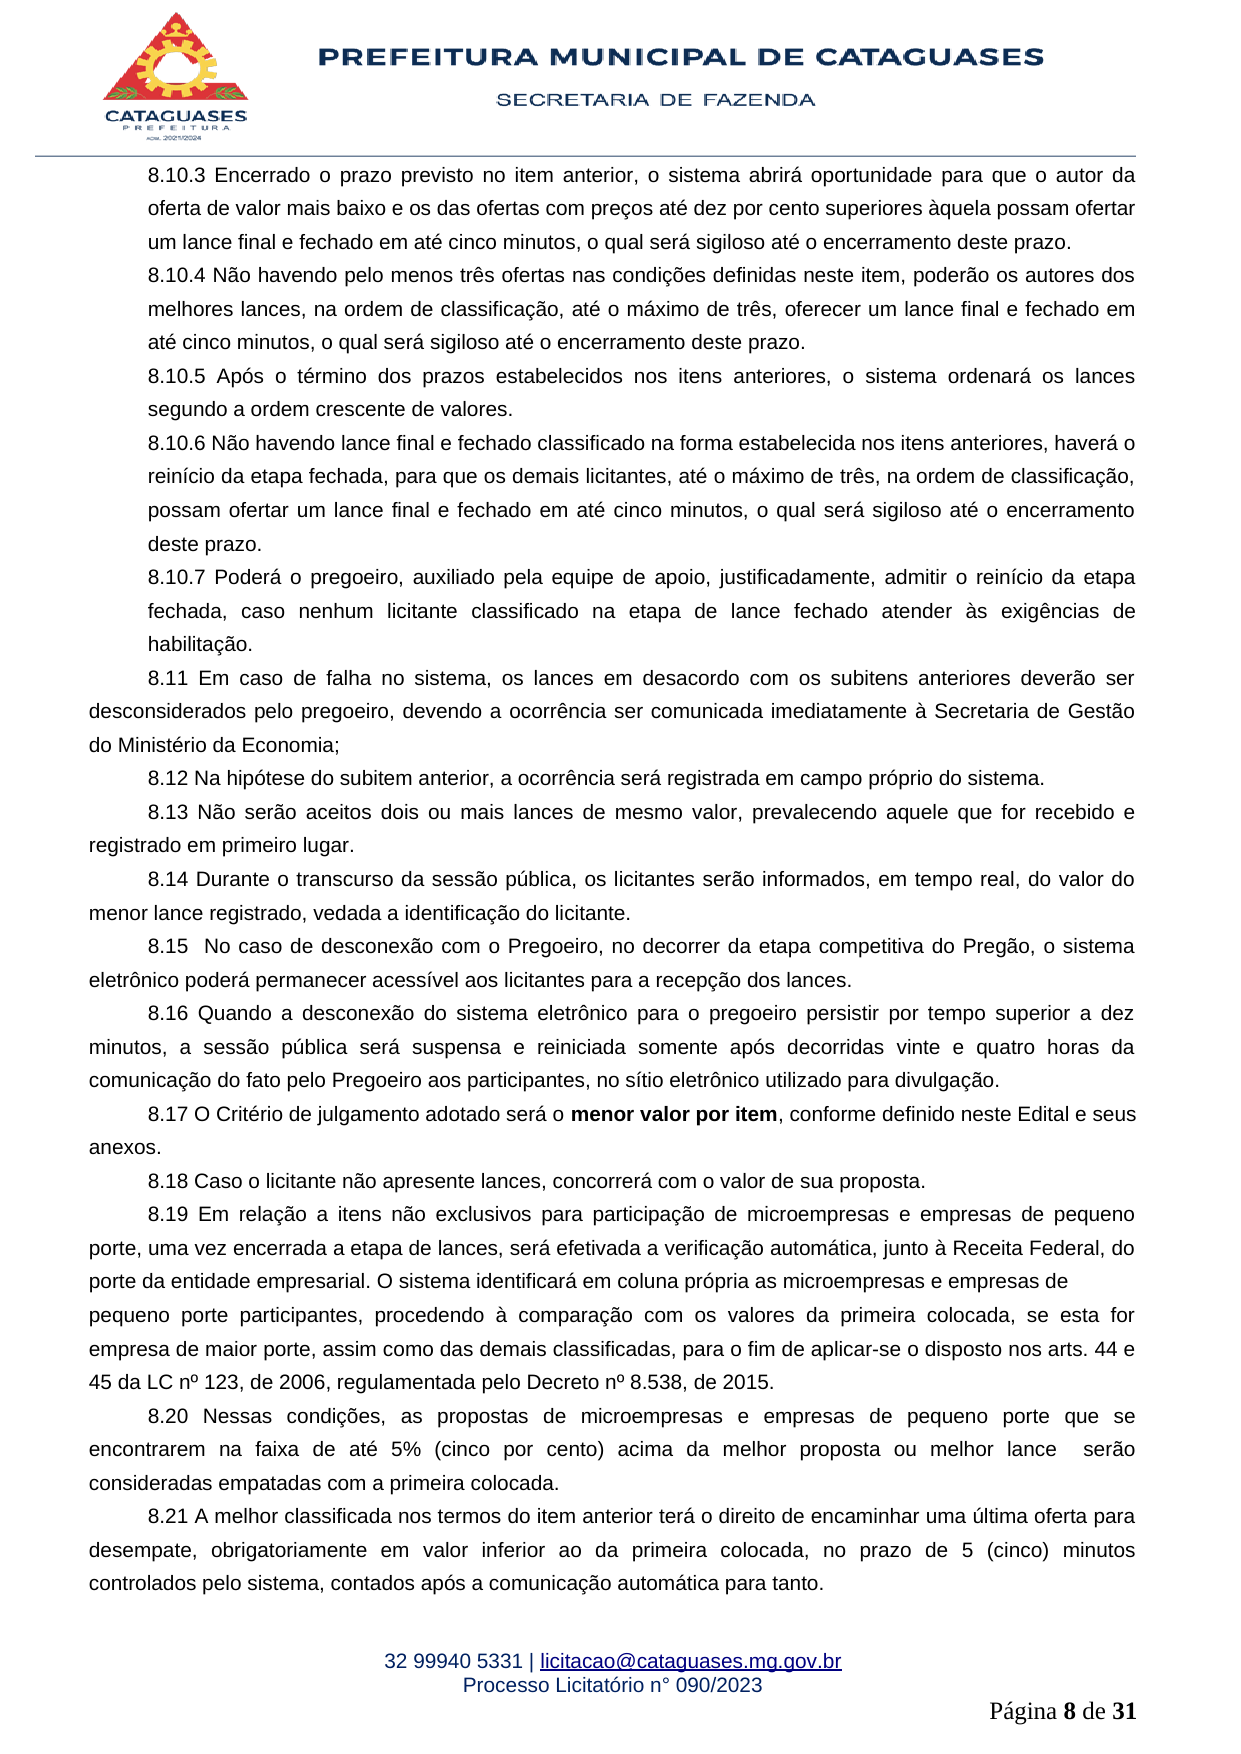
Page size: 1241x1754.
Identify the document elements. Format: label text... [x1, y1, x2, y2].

text 8.21 A melhor classificada nos termos do item anterior terá o direito de encaminhar uma última oferta para desempate, obrigatoriamente em valor inferior ao da primeira colocada, no prazo de 5 (cinco) minutos controlados pelo sistema, contados após a comunicação automática para tanto. [89, 1504, 1137, 1595]
text 8.10.7 Poderá o pregoeiro, auxiliado pela equipe de apoio, justificadamente, admitir o reinício da etapa fechada, caso nenhum licitante classificado na etapa de lance fechado atender às exigências de habilitação. [148, 565, 1137, 656]
text 8.10.3 Encerrado o prazo previsto no item anterior, o sistema abrirá oportunidade para que o autor da oferta de valor mais baixo e os das ofertas com preços até dez por cento superiores àquela possam ofertar um lance final e fechado em até cinco minutos, o qual será sigiloso até o encerramento deste prazo. [148, 162, 1137, 253]
text 8.10.4 Não havendo pelo menos três ofertas nas condições definidas neste item, poderão os autores dos melhores lances, na ordem de classificação, até o máximo de três, oferecer um lance final e fechado em até cinco minutos, o qual será sigiloso até o encerramento deste prazo. [148, 263, 1137, 354]
text 8.14 Durante o transcurso da sessão pública, os licitantes serão informados, em tempo real, do valor do menor lance registrado, vedada a identificação do licitante. [89, 867, 1137, 924]
text 8.11 Em caso de falha no sistema, os lances em desacordo com os subitens anteriores deverão ser desconsiderados pelo pregoeiro, devendo a ocorrência ser comunicada imediatamente à Secretaria de Gestão do Ministério da Economia; [89, 666, 1137, 757]
text 8.19 Em relação a itens não exclusivos para participação de microempresas e empresas de pequeno porte, uma vez encerrada a etapa de lances, será efetivada a verificação automática, junto à Receita Federal, do porte da entidade empresarial. O sistema identificará em coluna própria as microempresas e empresas de [89, 1202, 1137, 1293]
text 8.15 No caso de desconexão com o Pregoeiro, no decorrer da etapa competitiva do Pregão, o sistema eletrônico poderá permanecer acessível aos licitantes para a recepção dos lances. [89, 934, 1137, 991]
text 8.12 Na hipótese do subitem anterior, a ocorrência será registrada em campo próprio do sistema. [89, 766, 1137, 790]
text 8.20 Nessas condições, as propostas de microempresas e empresas de pequeno porte que se encontrarem na faixa de até 5% (cinco por cento) acima da melhor proposta ou melhor lance serão consideradas empatadas com a primeira colocada. [89, 1403, 1137, 1494]
picture [35, 0, 1136, 184]
text 8.16 Quando a desconexão do sistema eletrônico para o pregoeiro persistir por tempo superior a dez minutos, a sessão pública será suspensa e reiniciada somente após decorridas vinte e quatro horas da comunicação do fato pelo Pregoeiro aos participantes, no sítio eletrônico utilizado para divulgação. [89, 1001, 1137, 1092]
text 8.13 Não serão aceitos dois ou mais lances de mesmo valor, prevalecendo aquele que for recebido e registrado em primeiro lugar. [89, 800, 1137, 857]
text 8.10.6 Não havendo lance final e fechado classificado na forma estabelecida nos itens anteriores, haverá o reinício da etapa fechada, para que os demais licitantes, até o máximo de três, na ordem de classificação, possam ofertar um lance final e fechado em até cinco minutos, o qual será sigiloso até o encerramento deste prazo. [148, 431, 1137, 555]
text 8.17 O Critério de julgamento adotado será o menor valor por item, conforme definido neste Edital e seus anexos. [89, 1102, 1137, 1159]
text 8.18 Caso o licitante não apresente lances, concorrerá com o valor de sua proposta. [89, 1169, 1137, 1193]
text 8.10.5 Após o término dos prazos estabelecidos nos itens anteriores, o sistema ordenará os lances segundo a ordem crescente de valores. [148, 364, 1137, 421]
text pequeno porte participantes, procedendo à comparação com os valores da primeira colocada, se esta for empresa de maior porte, assim como das demais classificadas, para o fim de aplicar-se o disposto nos arts. 44 e 45 da LC nº 123, de 2006, regulamentada pelo Decreto nº 8.538, de 2015. [89, 1303, 1137, 1394]
